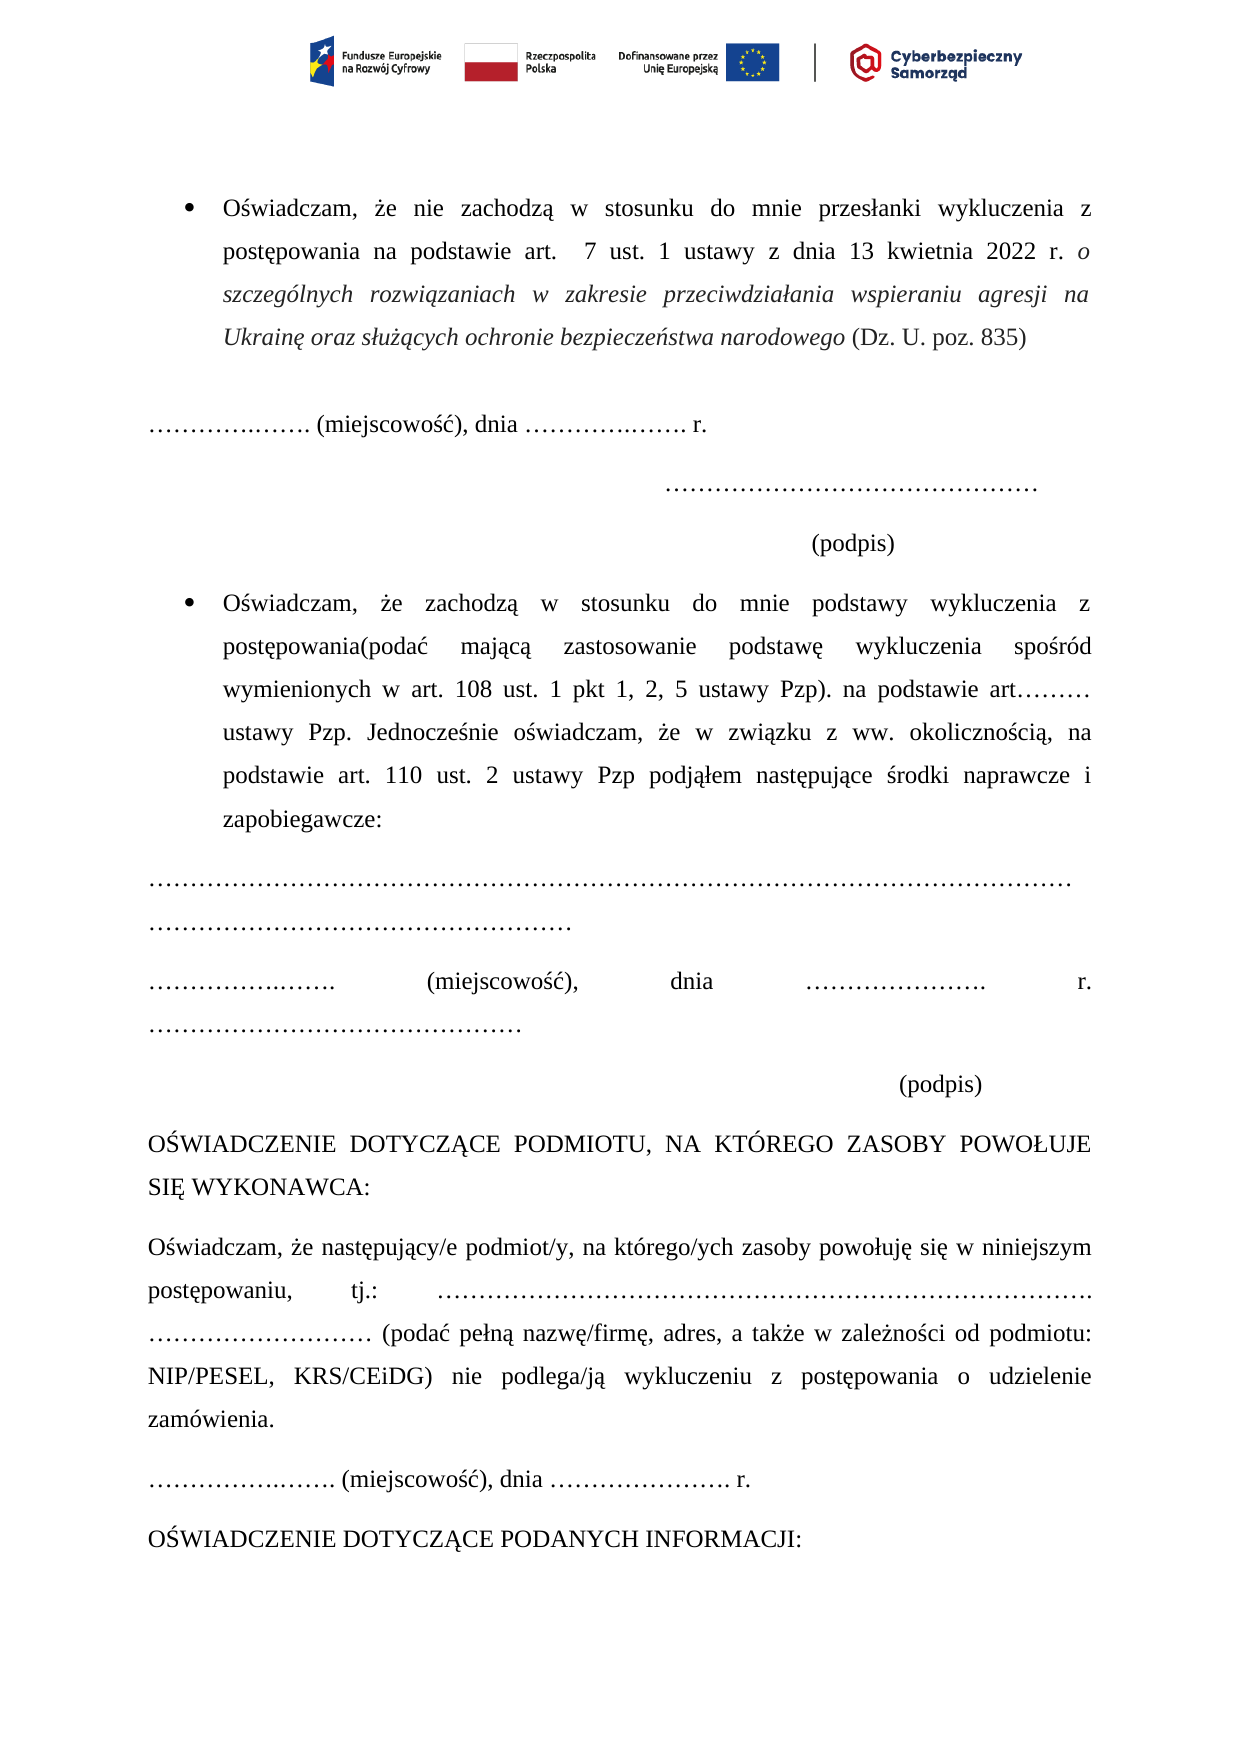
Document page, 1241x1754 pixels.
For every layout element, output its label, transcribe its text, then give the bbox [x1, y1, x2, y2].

text ……………………………………………………………………………………………………………………………………………… [148, 863, 1092, 935]
text Oświadczam, że następujący/e podmiot/y, na którego/ych zasoby powołuję się w niniejszym postępowaniu, tj.: …………………………………………………………………….……………………… (podać pełną nazwę/firmę, adres, a także w zależności od podmiotu: NIP/PESEL, KRS/CEiDG) nie podlega/ją wykluczeniu z postępowania o udzielenie zamówienia. [148, 1232, 1092, 1433]
text (podpis) [738, 1069, 1092, 1098]
text (podpis) [738, 528, 1092, 557]
list Oświadczam, że zachodzą w stosunku do mnie podstawy wykluczenia z postępowania(podać mającą zastosowanie podstawę wykluczenia spośród wymienionych w art. 108 ust. 1 pkt 1, 2, 5 ustawy Pzp). na podstawie art………ustawy Pzp. Jednocześnie oświadczam, że w związku z ww. okolicznością, na podstawie art. 110 ust. 2 ustawy Pzp podjąłem następujące środki naprawcze i zapobiegawcze: [185, 588, 1092, 832]
picture [295, 25, 1030, 94]
text ……………………………………… [590, 468, 1092, 497]
text OŚWIADCZENIE DOTYCZĄCE PODANYCH INFORMACJI: [148, 1524, 1092, 1553]
text …………….……. (miejscowość), dnia …………………. r. ……………………………………… [148, 966, 1092, 1038]
text …………….……. (miejscowość), dnia …………………. r. [148, 1464, 1092, 1493]
text OŚWIADCZENIE DOTYCZĄCE PODMIOTU, NA KTÓREGO ZASOBY POWOŁUJE SIĘ WYKONAWCA: [148, 1129, 1092, 1201]
text ………….……. (miejscowość), dnia ………….……. r. [148, 409, 1092, 437]
list Oświadczam, że nie zachodzą w stosunku do mnie przesłanki wykluczenia z postępowania na podstawie art. 7 ust. 1 ustawy z dnia 13 kwietnia 2022 r. o szczególnych rozwiązaniach w zakresie przeciwdziałania wspieraniu agresji na Ukrainę oraz służących ochronie bezpieczeństwa narodowego (Dz. U. poz. 835) [185, 193, 1092, 351]
